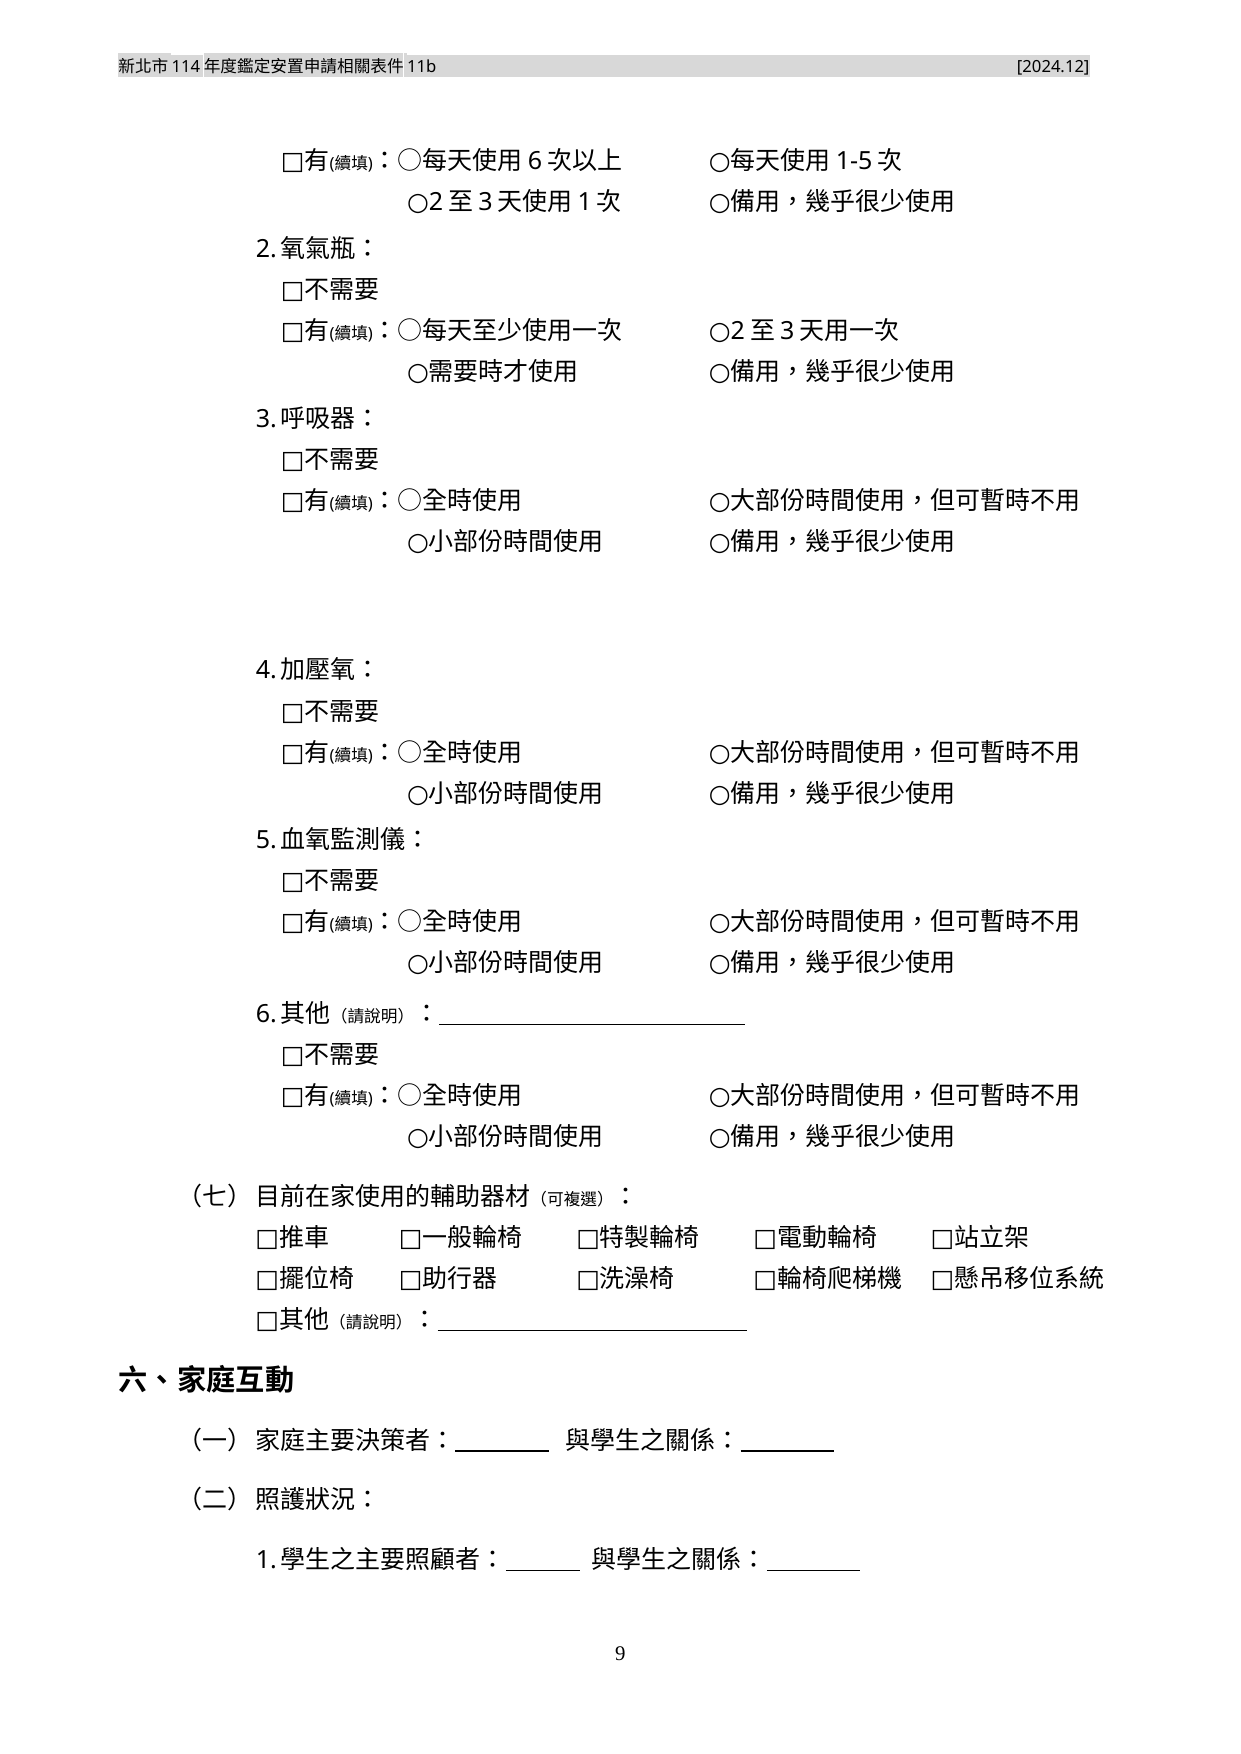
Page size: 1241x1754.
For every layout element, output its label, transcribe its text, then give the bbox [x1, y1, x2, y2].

text □有(續填)：○全時使用 ○大部份時間使用，但可暫時不用 [281, 730, 1122, 771]
text □不需要 [281, 689, 1122, 730]
text □推車 □一般輪椅 □特製輪椅 □電動輪椅 □站立架 [255, 1215, 1122, 1256]
text □不需要 [281, 267, 1122, 308]
list 氧氣瓶： [256, 226, 1122, 267]
text ○小部份時間使用 ○備用，幾乎很少使用 [407, 519, 1122, 560]
list 其他（請說明）： [256, 991, 1122, 1032]
text □有(續填)：○每天使用6次以上 ○每天使用1-5次 [281, 138, 1122, 179]
text ○小部份時間使用 ○備用，幾乎很少使用 [407, 771, 1122, 812]
text ○小部份時間使用 ○備用，幾乎很少使用 [407, 1114, 1122, 1155]
list 學生之主要照顧者： 與學生之關係： [256, 1537, 1122, 1578]
text □擺位椅 □助行器 □洗澡椅 □輪椅爬梯機 □懸吊移位系統 [255, 1256, 1122, 1297]
list 家庭主要決策者： 與學生之關係： [177, 1418, 1122, 1459]
list 血氧監測儀： [256, 817, 1122, 858]
list 照護狀況： [177, 1478, 1122, 1519]
text □有(續填)：○全時使用 ○大部份時間使用，但可暫時不用 [281, 899, 1122, 941]
list 呼吸器： [256, 396, 1122, 437]
text □有(續填)：○每天至少使用一次 ○2至3天用一次 [281, 308, 1122, 349]
text □其他（請說明）： [255, 1297, 1122, 1338]
text □不需要 [281, 1032, 1122, 1073]
text □不需要 [281, 437, 1122, 478]
text ○需要時才使用 ○備用，幾乎很少使用 [407, 349, 1122, 390]
list 家庭互動 [118, 1357, 1122, 1399]
list 目前在家使用的輔助器材（可複選）： [177, 1174, 1122, 1215]
list 加壓氧： [256, 648, 1122, 689]
text ○2至3天使用1次 ○備用，幾乎很少使用 [407, 179, 1122, 220]
text ○小部份時間使用 ○備用，幾乎很少使用 [407, 941, 1122, 982]
text □有(續填)：○全時使用 ○大部份時間使用，但可暫時不用 [281, 478, 1122, 519]
text □不需要 [281, 858, 1122, 899]
text □有(續填)：○全時使用 ○大部份時間使用，但可暫時不用 [281, 1073, 1122, 1114]
